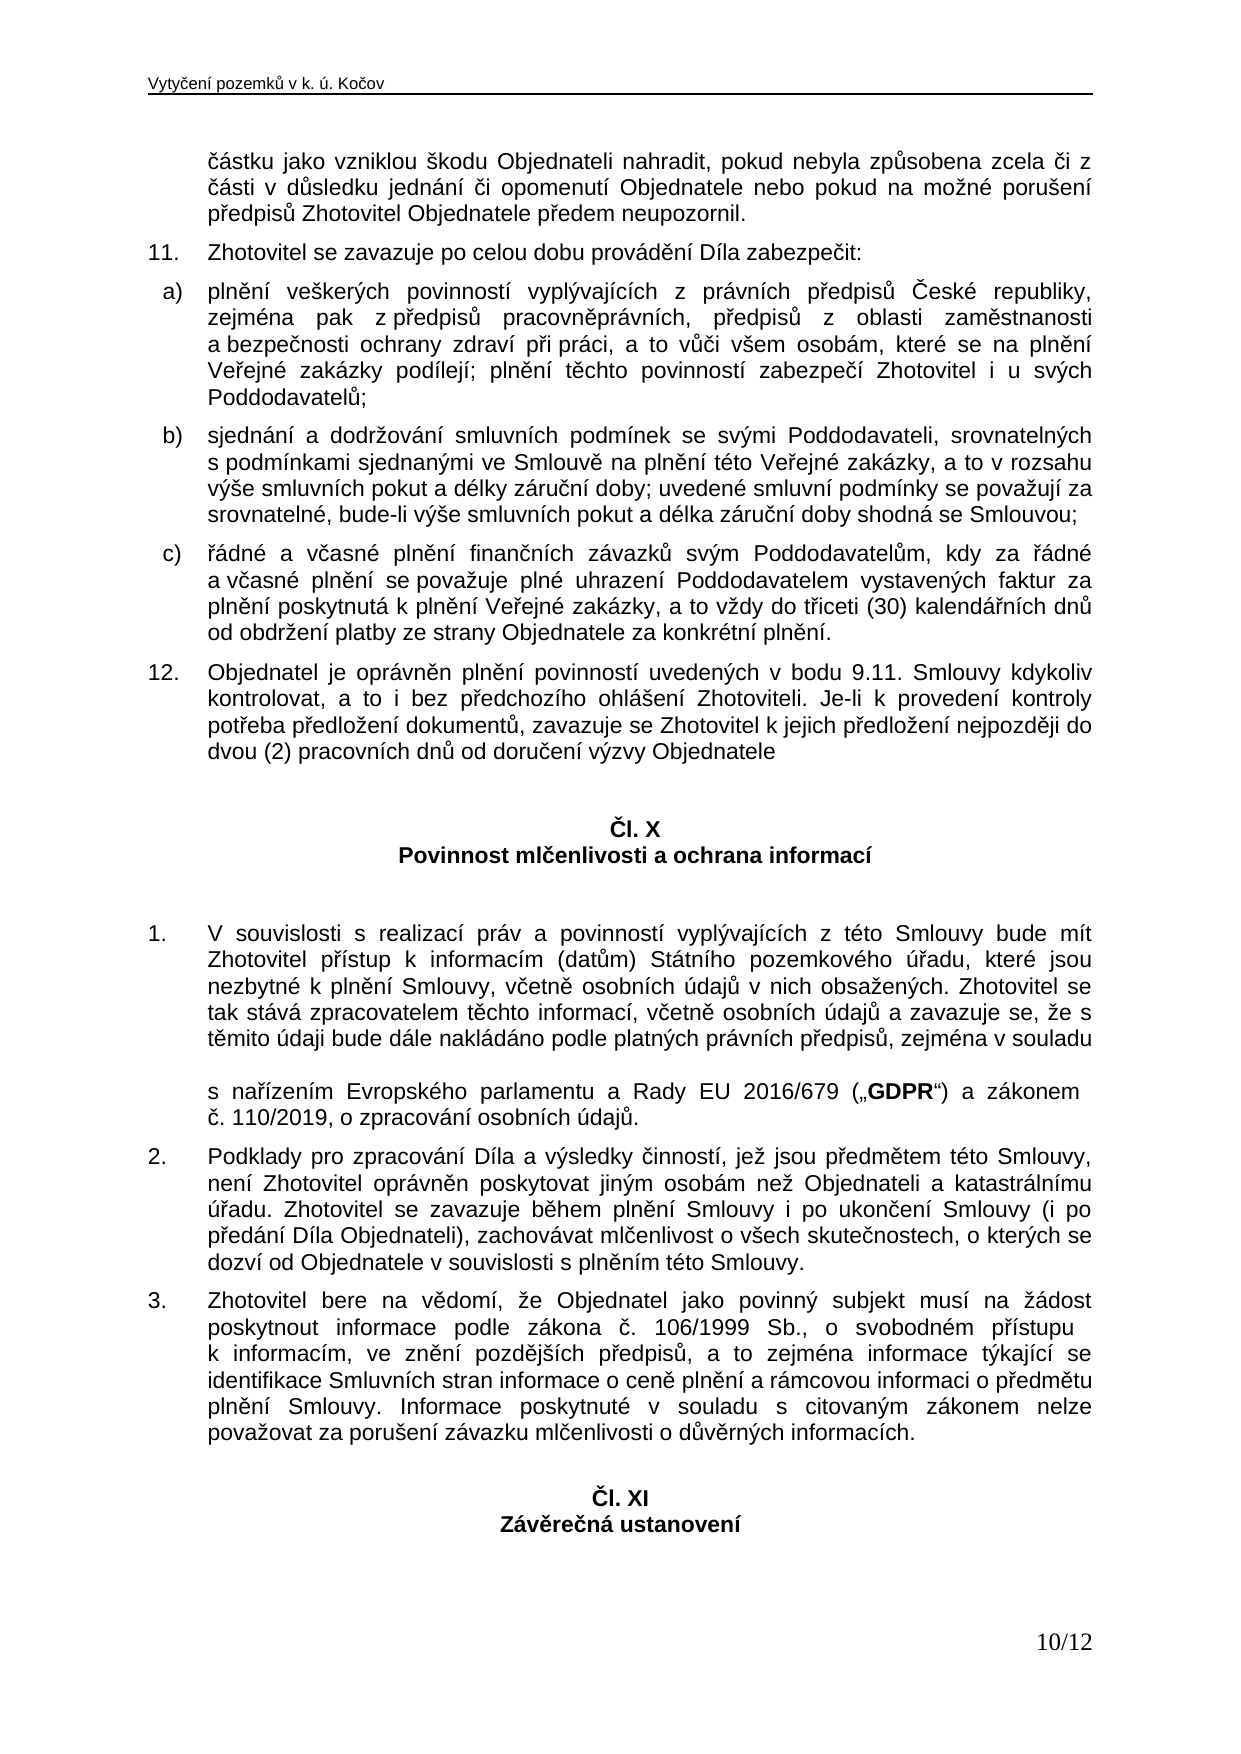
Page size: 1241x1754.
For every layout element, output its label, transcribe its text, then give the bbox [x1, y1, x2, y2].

subtitle Čl. X [177, 816, 1093, 842]
list Zhotovitel bere na vědomí, že Objednatel jako povinný subjekt musí na žádost poskytnout informace podle zákona č. 106/1999 Sb., o svobodném přístupu k informacím, ve znění pozdějších předpisů, a to zejména informace týkající se identifikace Smluvních stran informace o ceně plnění a rámcovou informaci o předmětu plnění Smlouvy. Informace poskytnuté v souladu s citovaným zákonem nelze považovat za porušení závazku mlčenlivosti o důvěrných informacích. [148, 1287, 1093, 1446]
list V souvislosti s realizací práv a povinností vyplývajících z této Smlouvy bude mít Zhotovitel přístup k informacím (datům) Státního pozemkového úřadu, které jsou nezbytné k plnění Smlouvy, včetně osobních údajů v nich obsažených. Zhotovitel se tak stává zpracovatelem těchto informací, včetně osobních údajů a zavazuje se, že s těmito údaji bude dále nakládáno podle platných právních předpisů, zejména v souladu s nařízením Evropského parlamentu a Rady EU 2016/679 („GDPR“) a zákonem č. 110/2019, o zpracování osobních údajů. [148, 920, 1093, 1131]
list sjednání a dodržování smluvních podmínek se svými Poddodavateli, srovnatelných s podmínkami sjednanými ve Smlouvě na plnění této Veřejné zakázky, a to v rozsahu výše smluvních pokut a délky záruční doby; uvedené smluvní podmínky se považují za srovnatelné, bude-li výše smluvních pokut a délka záruční doby shodná se Smlouvou; [162, 422, 1093, 528]
subtitle Povinnost mlčenlivosti a ochrana informací [177, 842, 1093, 868]
list Zhotovitel se zavazuje po celou dobu provádění Díla zabezpečit: [148, 239, 1093, 266]
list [148, 148, 1093, 227]
list řádné a včasné plnění finančních závazků svým Poddodavatelům, kdy za řádné a včasné plnění se považuje plné uhrazení Poddodavatelem vystavených faktur za plnění poskytnutá k plnění Veřejné zakázky, a to vždy do třiceti (30) kalendářních dnů od obdržení platby ze strany Objednatele za konkrétní plnění. [162, 540, 1093, 647]
subtitle Čl. XI [148, 1484, 1093, 1511]
list Objednatel je oprávněn plnění povinností uvedených v bodu 9.11. Smlouvy kdykoliv kontrolovat, a to i bez předchozího ohlášení Zhotoviteli. Je-li k provedení kontroly potřeba předložení dokumentů, zavazuje se Zhotovitel k jejich předložení nejpozději do dvou (2) pracovních dnů od doručení výzvy Objednatele [148, 659, 1093, 764]
list Podklady pro zpracování Díla a výsledky činností, jež jsou předmětem této Smlouvy, není Zhotovitel oprávněn poskytovat jiným osobám než Objednateli a katastrálnímu úřadu. Zhotovitel se zavazuje během plnění Smlouvy i po ukončení Smlouvy (i po předání Díla Objednateli), zachovávat mlčenlivost o všech skutečnostech, o kterých se dozví od Objednatele v souvislosti s plněním této Smlouvy. [148, 1143, 1093, 1275]
list plnění veškerých povinností vyplývajících z právních předpisů České republiky, zejména pak z předpisů pracovněprávních, předpisů z oblasti zaměstnanosti a bezpečnosti ochrany zdraví při práci, a to vůči všem osobám, které se na plnění Veřejné zakázky podílejí; plnění těchto povinností zabezpečí Zhotovitel i u svých Poddodavatelů; [162, 278, 1093, 410]
subtitle Závěrečná ustanovení [148, 1511, 1093, 1537]
